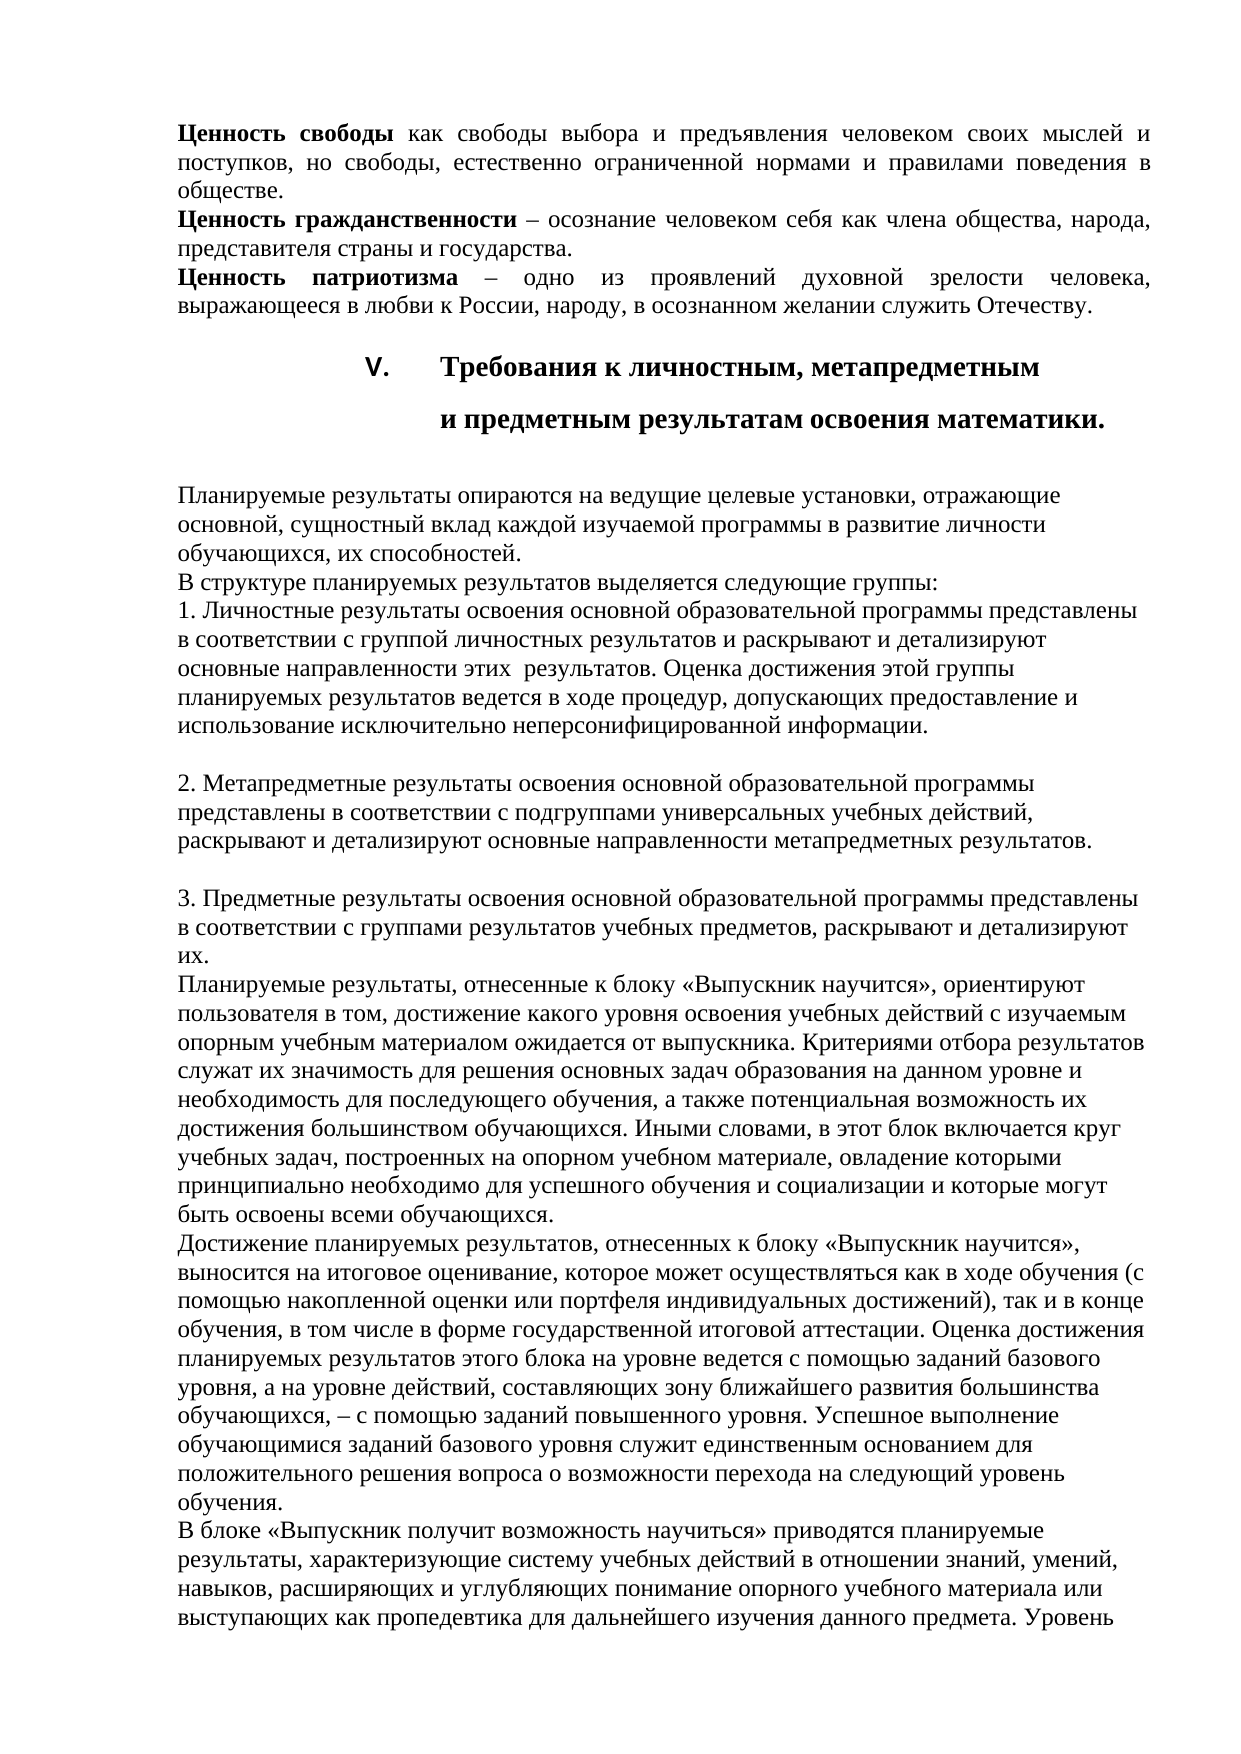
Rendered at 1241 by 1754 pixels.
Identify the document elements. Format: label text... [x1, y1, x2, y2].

text Планируемые результаты, отнесенные к блоку «Выпускник научится», ориентируют пользователя в том, достижение какого уровня освоения учебных действий с изучаемым опорным учебным материалом ожидается от выпускника. Критериями отбора результатов служат их значимость для решения основных задач образования на данном уровне и необходимость для последующего обучения, а также потенциальная возможность их достижения большинством обучающихся. Иными словами, в этот блок включается круг учебных задач, построенных на опорном учебном материале, овладение которыми принципиально необходимо для успешного обучения и социализации и которые могут быть освоены всеми обучающихся. [177, 969, 1152, 1228]
text Достижение планируемых результатов, отнесенных к блоку «Выпускник научится», выносится на итоговое оценивание, которое может осуществляться как в ходе обучения (с помощью накопленной оценки или портфеля индивидуальных достижений), так и в конце обучения, в том числе в форме государственной итоговой аттестации. Оценка достижения планируемых результатов этого блока на уровне ведется с помощью заданий базового уровня, а на уровне действий, составляющих зону ближайшего развития большинства обучающихся, – с помощью заданий повышенного уровня. Успешное выполнение обучающимися заданий базового уровня служит единственным основанием для положительного решения вопроса о возможности перехода на следующий уровень обучения. [177, 1228, 1152, 1515]
text Ценность гражданственности – осознание человеком себя как члена общества, народа, представителя страны и государства. [177, 204, 1152, 262]
text 2. Метапредметные результаты освоения основной образовательной программы представлены в соответствии с подгруппами универсальных учебных действий, раскрывают и детализируют основные направленности метапредметных результатов. [177, 768, 1152, 854]
list Требования к личностным, метапредметным и предметным результатам освоения математики. [365, 348, 1152, 434]
text Планируемые результаты опираются на ведущие целевые установки, отражающие основной, сущностный вклад каждой изучаемой программы в развитие личности обучающихся, их способностей. [177, 480, 1152, 567]
text Ценность свободы как свободы выбора и предъявления человеком своих мыслей и поступков, но свободы, естественно ограниченной нормами и правилами поведения в обществе. [177, 118, 1152, 204]
text 1. Личностные результаты освоения основной образовательной программы представлены в соответствии с группой личностных результатов и раскрывают и детализируют основные направленности этих результатов. Оценка достижения этой группы планируемых результатов ведется в ходе процедур, допускающих предоставление и использование исключительно неперсонифицированной информации. [177, 595, 1152, 739]
text Ценность патриотизма – одно из проявлений духовной зрелости человека, выражающееся в любви к России, народу, в осознанном желании служить Отечеству. [177, 262, 1152, 319]
text В структуре планируемых результатов выделяется следующие группы: [177, 567, 1152, 595]
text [177, 1515, 1152, 1630]
text 3. Предметные результаты освоения основной образовательной программы представлены в соответствии с группами результатов учебных предметов, раскрывают и детализируют их. [177, 883, 1152, 969]
